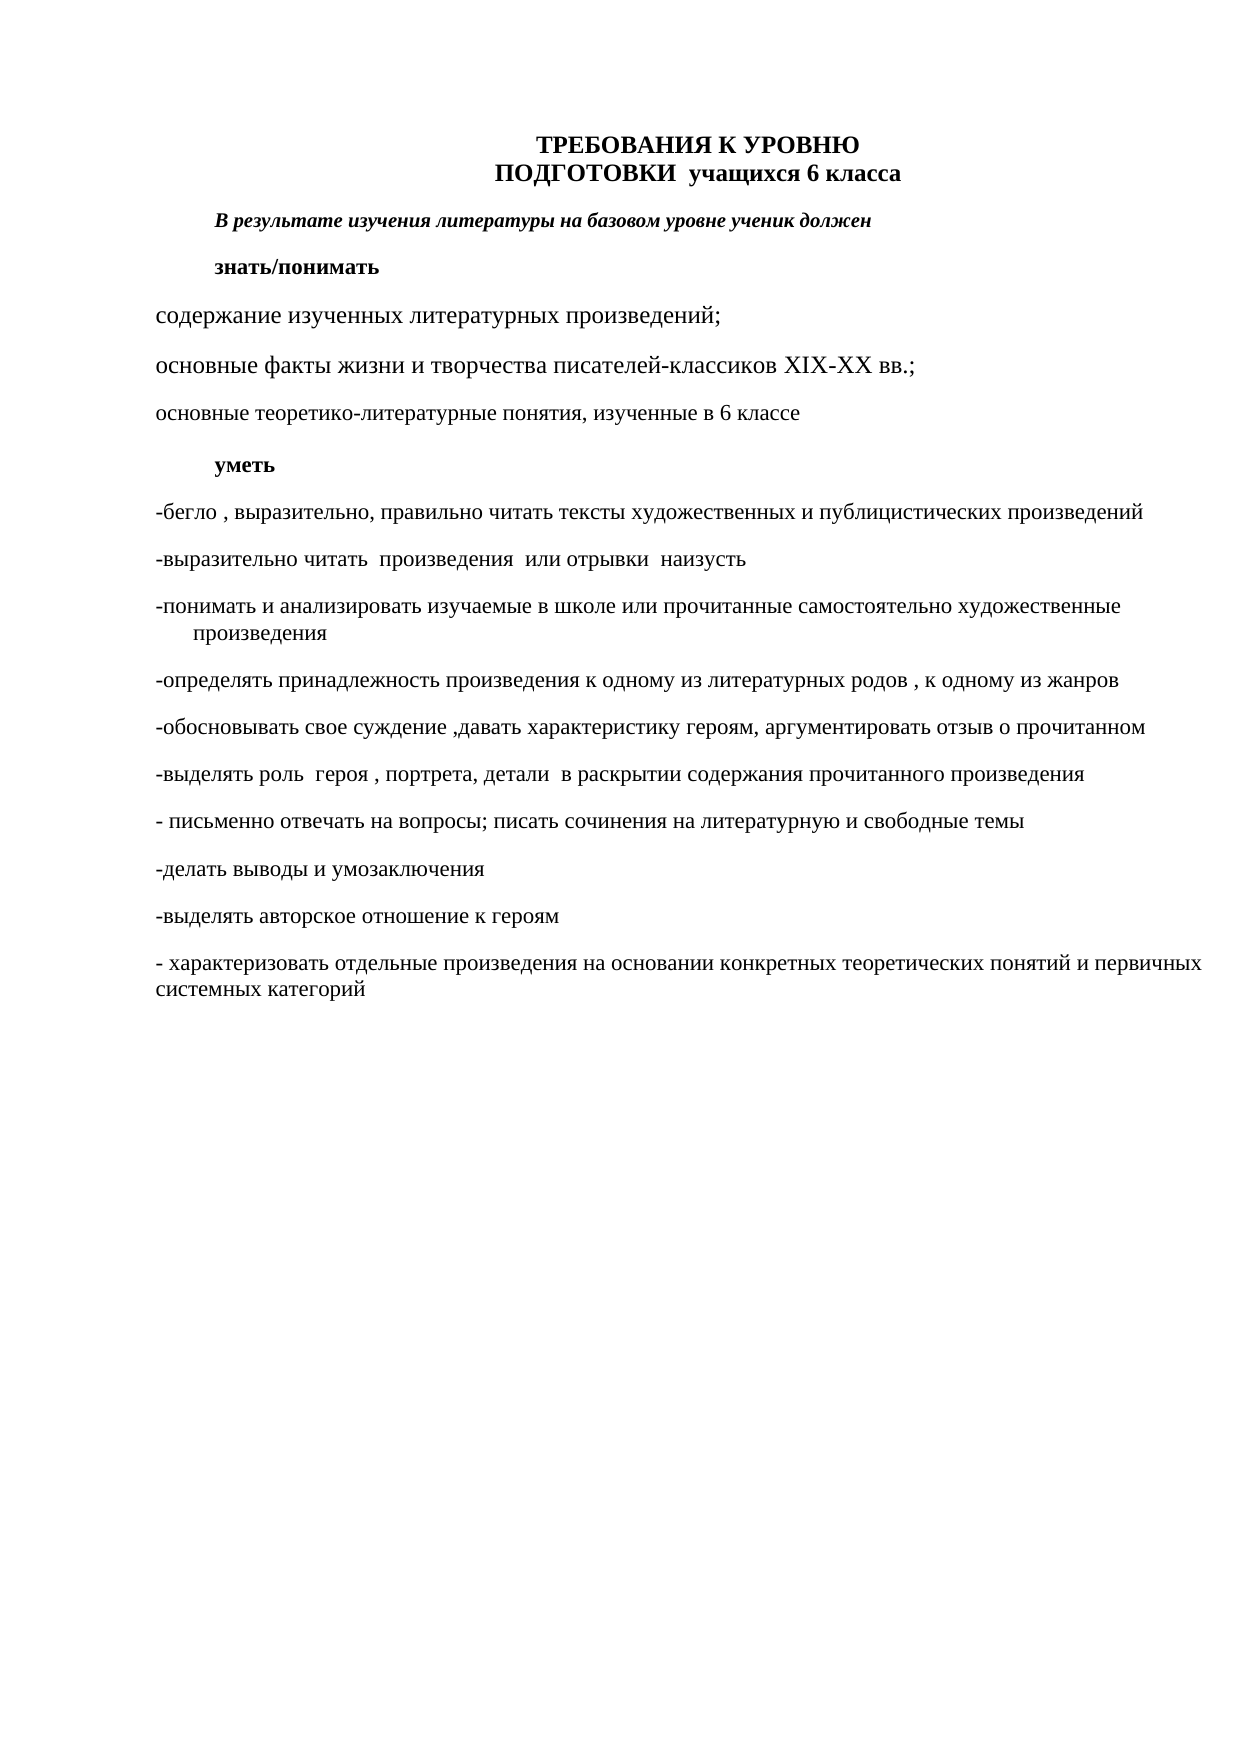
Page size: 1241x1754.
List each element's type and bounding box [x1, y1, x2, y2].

table_cell [133, 15, 1240, 1613]
